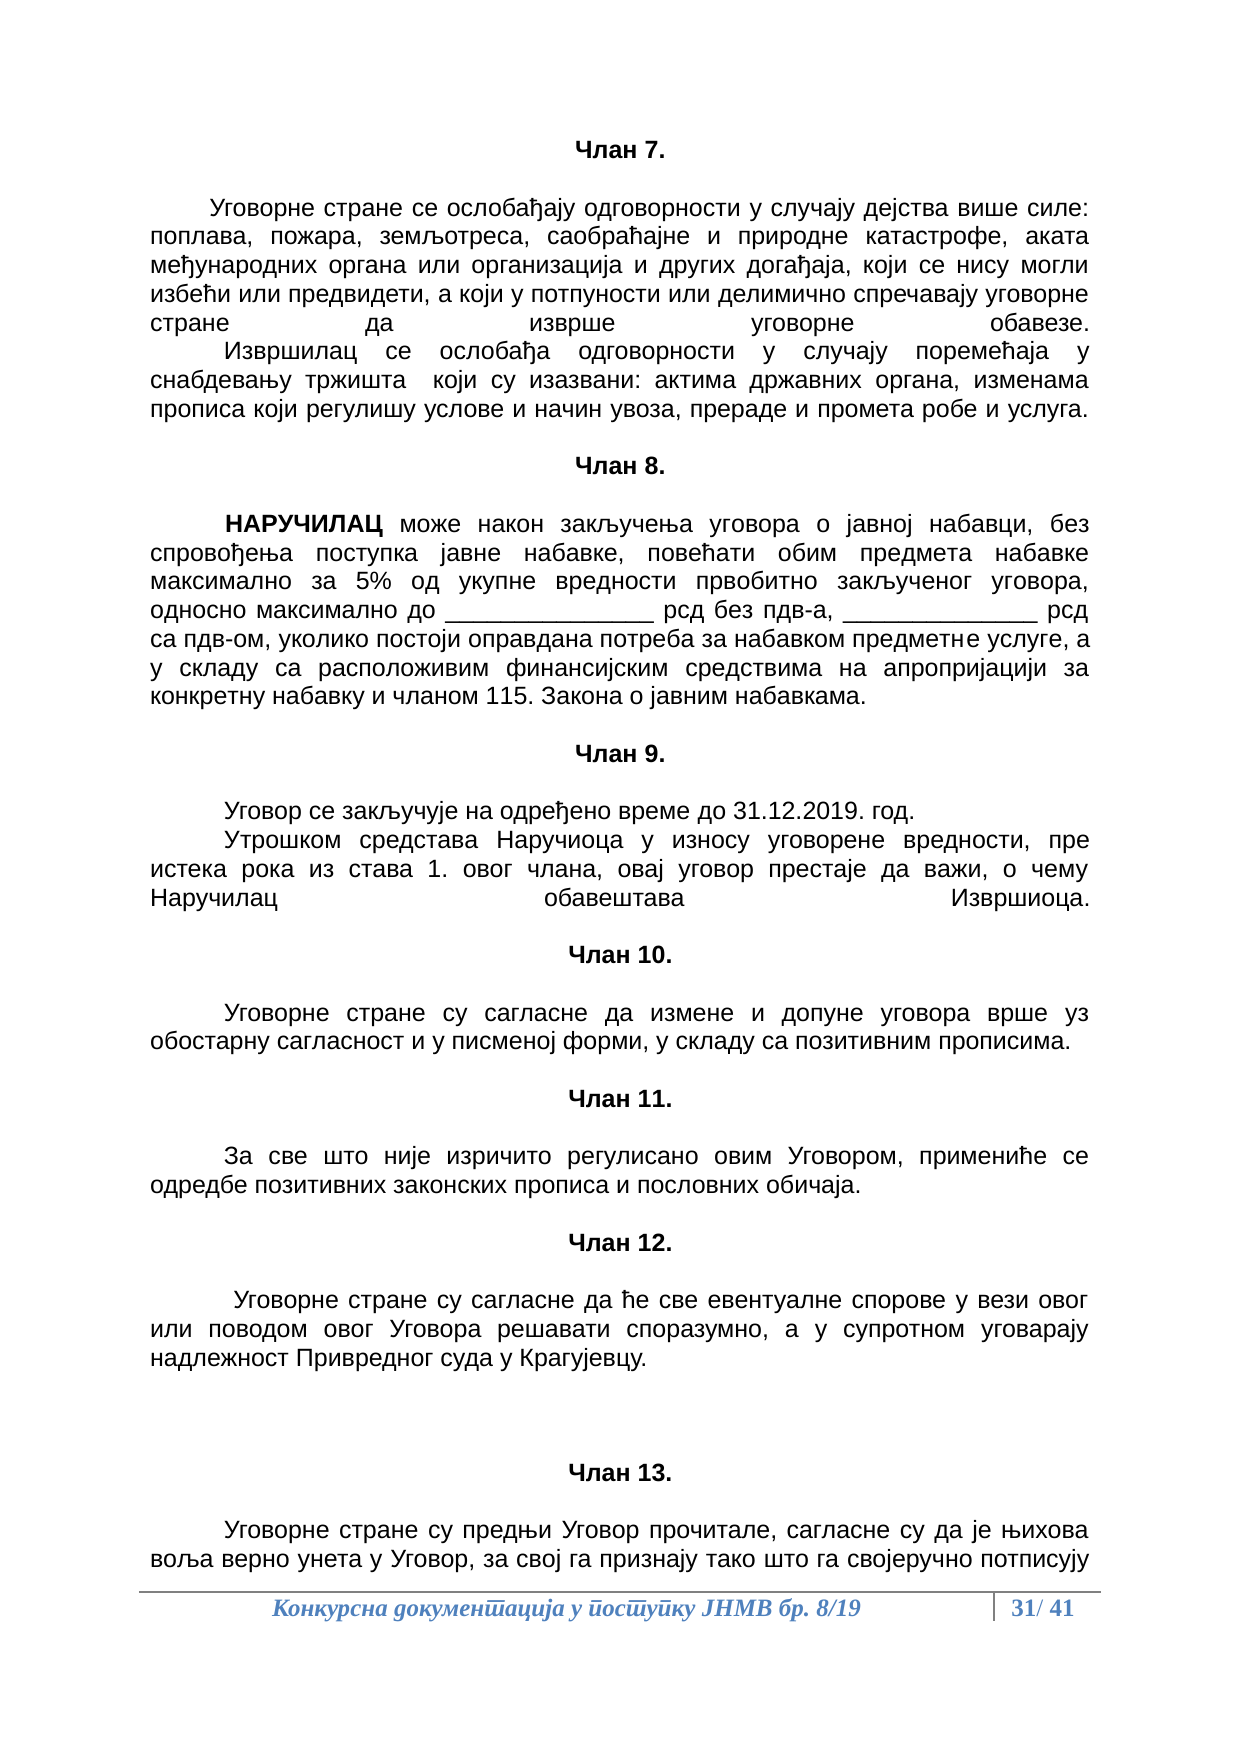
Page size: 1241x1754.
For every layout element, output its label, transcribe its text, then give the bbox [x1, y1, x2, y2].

text НАРУЧИЛАЦ може након закључења уговора о јавној набавци, без спровођења поступка јавне набавке, повећати обим предмета набавке максимално за 5% од укупне вредности првобитно закљученог уговора, односно максимално до _______________ рсд без пдв-а, ______________ рсд са пдв-ом, уколико постоји оправдана потреба за набавком предметнe услуге, а у складу са расположивим финансијским средствима на апропријацији за конкретну набавку и чланом 115. Закона о јавним набавкама. [150, 509, 1090, 710]
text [150, 1515, 1090, 1572]
text Члан 11. [150, 1084, 1090, 1112]
text Члан 7. [150, 135, 1090, 164]
text За све што није изричито регулисано овим Уговором, примениће се одредбе позитивних законских прописа и пословних обичаја. [150, 1141, 1090, 1199]
text Члан 8. [150, 451, 1090, 480]
text Члан 10. [150, 940, 1090, 969]
text Уговорне стране су сагласне да измене и допуне уговора врше уз обостарну сагласност и у писменој форми, у складу са позитивним прописима. [150, 997, 1090, 1055]
text Члан 13. [150, 1457, 1090, 1486]
text Уговорне стране се ослобађају одговорности у случају дејства више силе: поплава, пожара, земљотреса, саобраћајне и природне катастрофе, аката међународних органа или организација и других догађаја, који се нису могли избећи или предвидети, а који у потпуности или делимично спречавају уговорне стране да изврше уговорне обавезе. Извршилац се ослобађа одговорности у случају поремећаја у снабдевању тржишта који су изазвани: актима државних органа, изменама прописа који регулишу услове и начин увоза, прераде и промета робе и услуга. [150, 192, 1090, 451]
text Уговорне стране су сагласне да ће све евентуалне спорове у вези овог или поводом овог Уговора решавати споразумно, а у супротном уговарају надлежност Привредног суда у Крагујевцу. [150, 1285, 1090, 1371]
text Члан 9. [150, 739, 1090, 767]
text Утрошком средстава Наручиоца у износу уговорене вредности, пре истека рока из става 1. овог члана, овај уговор престаје да важи, о чему Наручилац обавештава Извршиоца. [150, 825, 1090, 940]
text Уговор се закључује на одређено време до 31.12.2019. год. [150, 796, 1090, 825]
text Члан 12. [150, 1227, 1090, 1256]
